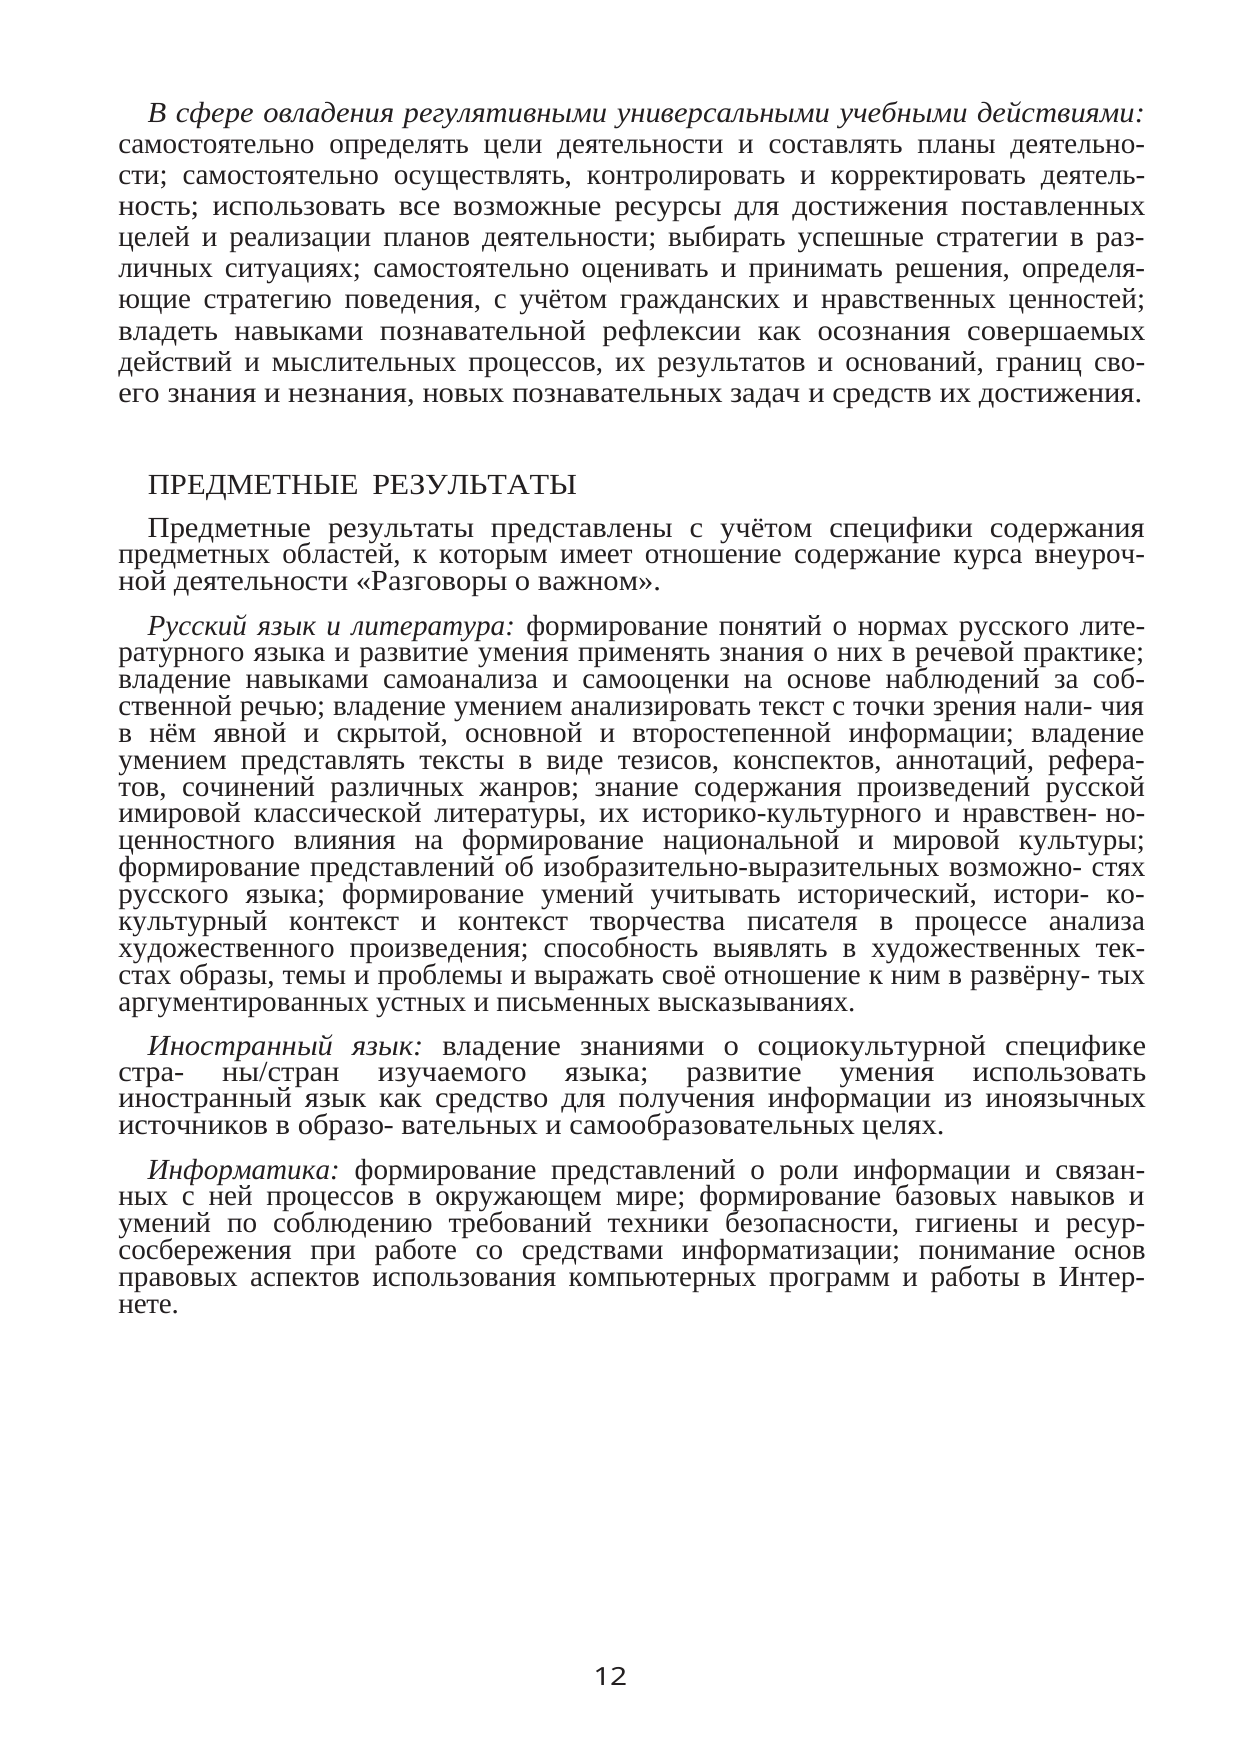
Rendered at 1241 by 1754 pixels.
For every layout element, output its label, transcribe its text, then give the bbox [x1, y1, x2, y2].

text В сфере овладения регулятивными универсальными учебными действиями: самостоятельно определять цели деятельности и составлять планы деятельно- сти; самостоятельно осуществлять, контролировать и корректировать деятель- ность; использовать все возможные ресурсы для достижения поставленных целей и реализации планов деятельности; выбирать успешные стратегии в раз- личных ситуациях; самостоятельно оценивать и принимать решения, определя- ющие стратегию поведения, с учётом гражданских и нравственных ценностей; владеть навыками познавательной рефлексии как осознания совершаемых действий и мыслительных процессов, их результатов и оснований, границ сво- его знания и незнания, новых познавательных задач и средств их достижения. [118, 98, 1146, 408]
text Информатика: формирование представлений о роли информации и связан- ных с ней процессов в окружающем мире; формирование базовых навыков и умений по соблюдению требований техники безопасности, гигиены и ресур- сосбережения при работе со средствами информатизации; понимание основ правовых аспектов использования компьютерных программ и работы в Интер- нете. [118, 1158, 1146, 1319]
text Иностранный язык: владение знаниями о социокультурной специфике стра- ны/стран изучаемого языка; развитие умения использовать иностранный язык как средство для получения информации из иноязычных источников в образо- вательных и самообразовательных целях. [118, 1033, 1146, 1141]
text Русский язык и литература: формирование понятий о нормах русского лите- ратурного языка и развитие умения применять знания о них в речевой практике; владение навыками самоанализа и самооценки на основе наблюдений за соб- ственной речью; владение умением анализировать текст с точки зрения нали- чия в нём явной и скрытой, основной и второстепенной информации; владение умением представлять тексты в виде тезисов, конспектов, аннотаций, рефера- тов, сочинений различных жанров; знание содержания произведений русской имировой классической литературы, их историко-культурного и нравствен- но-ценностного влияния на формирование национальной и мировой культуры; формирование представлений об изобразительно-выразительных возможно- стях русского языка; формирование умений учитывать исторический, истори- ко-культурный контекст и контекст творчества писателя в процессе анализа художественного произведения; способность выявлять в художественных тек- стах образы, темы и проблемы и выражать своё отношение к ним в развёрну- тых аргументированных устных и письменных высказываниях. [118, 614, 1146, 1017]
text Предметные результаты представлены с учётом специфики содержания предметных областей, к которым имеет отношение содержание курса внеуроч- ной деятельности «Разговоры о важном». [118, 516, 1146, 597]
text ПРЕДМЕТНЫЕ РЕЗУЛЬТАТЫ [148, 467, 1166, 501]
